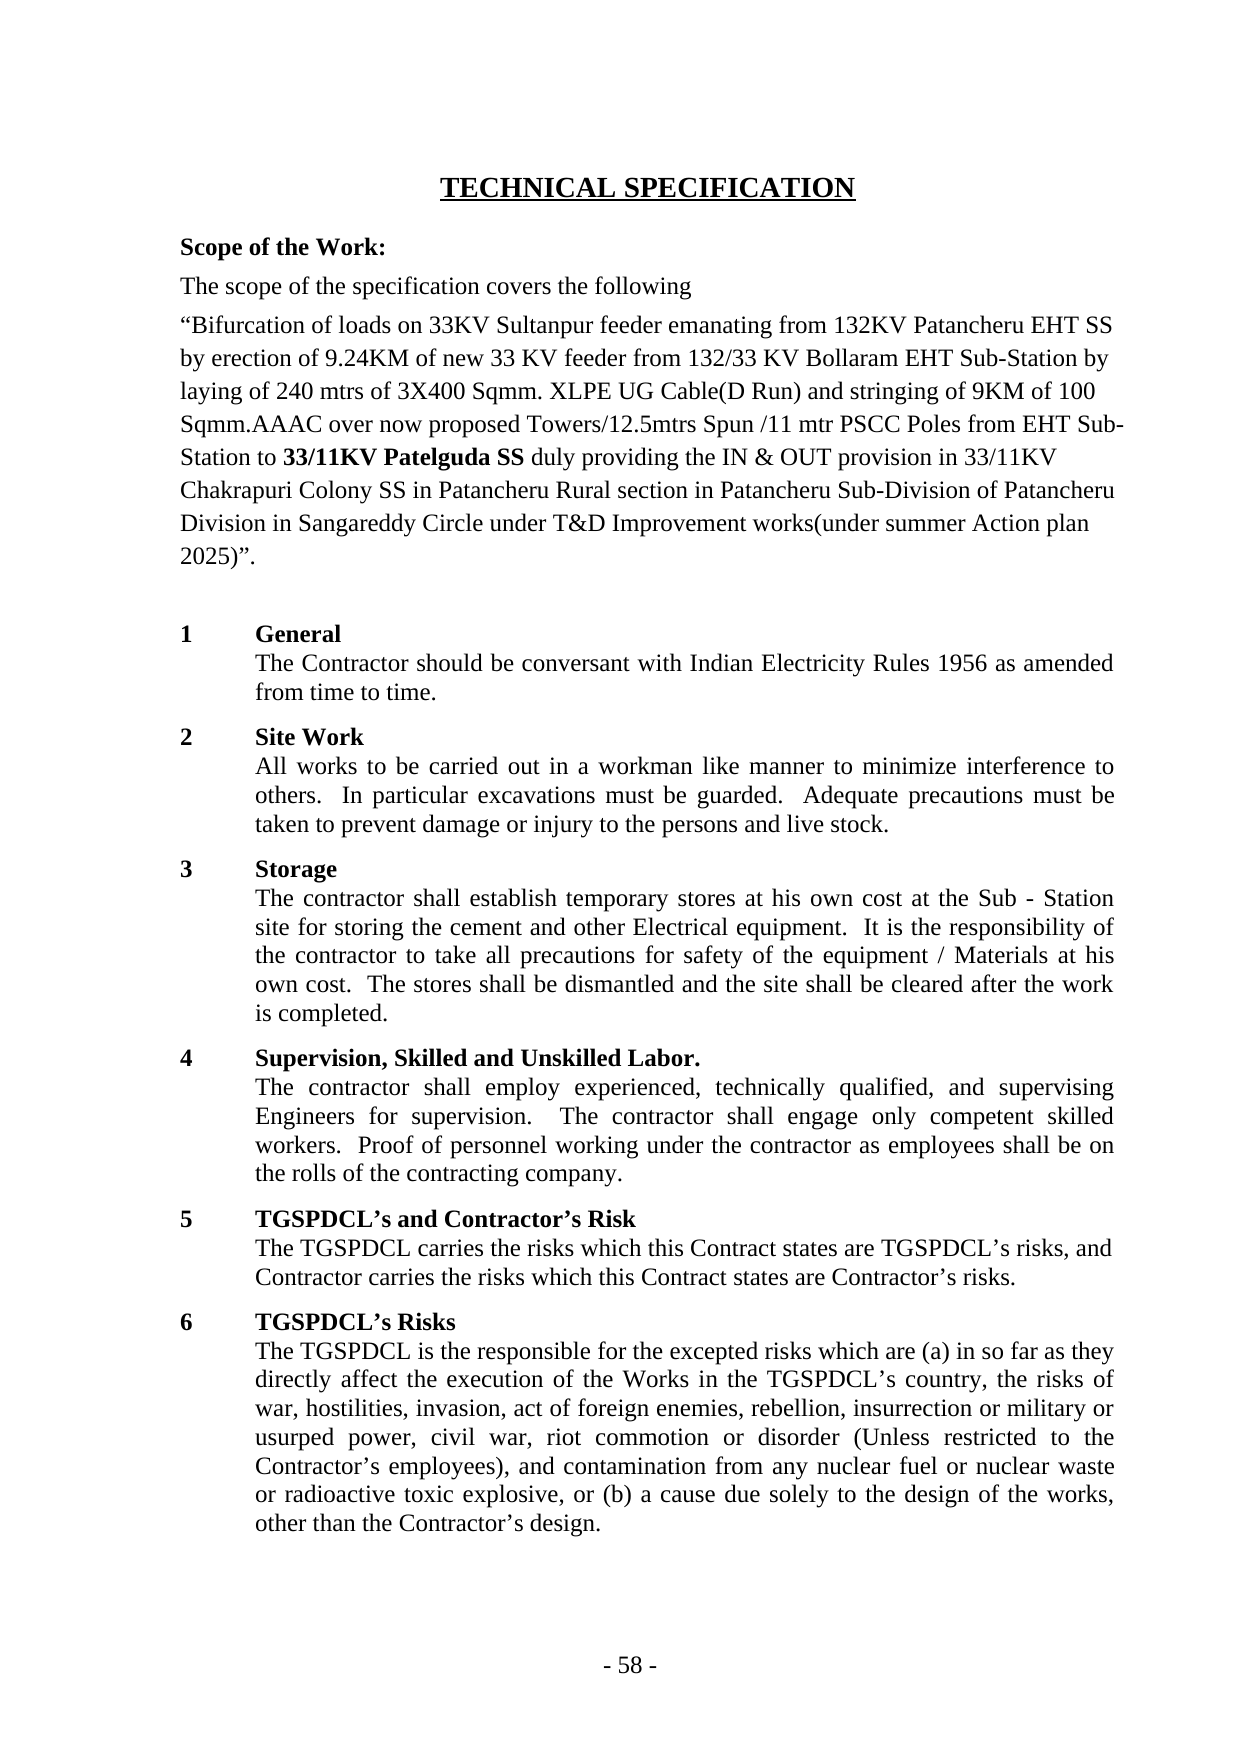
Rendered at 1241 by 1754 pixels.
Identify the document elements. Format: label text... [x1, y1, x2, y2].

text The Contractor should be conversant with Indian Electricity Rules 1956 as amended from time to time. [180, 648, 1115, 706]
text The contractor shall establish temporary stores at his own cost at the Sub - Station site for storing the cement and other Electrical equipment. It is the responsibility of the contractor to take all precautions for safety of the equipment / Materials at his own cost. The stores shall be dismantled and the site shall be cleared after the work is completed. [180, 883, 1115, 1027]
text 4 Supervision, Skilled and Unskilled Labor. [180, 1043, 1115, 1072]
text Sqmm.AAAC over now proposed Towers/12.5mtrs Spun /11 mtr PSCC Poles from EHT Sub- [180, 409, 1131, 438]
text laying of 240 mtrs of 3X400 Sqmm. XLPE UG Cable(D Run) and stringing of 9KM of 100 [180, 376, 1131, 404]
text 3 Storage [180, 854, 1115, 883]
text The TGSPDCL carries the risks which this Contract states are TGSPDCL’s risks, and Contractor carries the risks which this Contract states are Contractor’s risks. [255, 1233, 1115, 1290]
text The scope of the specification covers the following [180, 271, 1115, 300]
text 6 TGSPDCL’s Risks [180, 1307, 1115, 1336]
text 5 TGSPDCL’s and Contractor’s Risk [180, 1204, 1115, 1233]
text All works to be carried out in a workman like manner to minimize interference to others. In particular excavations must be guarded. Adequate precautions must be taken to prevent damage or injury to the persons and live stock. [180, 751, 1115, 837]
text “Bifurcation of loads on 33KV Sultanpur feeder emanating from 132KV Patancheru EHT SS [180, 310, 1131, 338]
text Station to 33/11KV Patelguda SS duly providing the IN & OUT provision in 33/11KV [180, 442, 1131, 471]
text Scope of the Work: [180, 232, 1115, 261]
text The TGSPDCL is the responsible for the excepted risks which are (a) in so far as they directly affect the execution of the Works in the TGSPDCL’s country, the risks of war, hostilities, invasion, act of foreign enemies, rebellion, insurrection or military or usurped power, civil war, riot commotion or disorder (Unless restricted to the Contractor’s employees), and contamination from any nuclear fuel or nuclear waste or radioactive toxic explosive, or (b) a cause due solely to the design of the works, other than the Contractor’s design. [255, 1336, 1115, 1537]
text The contractor shall employ experienced, technically qualified, and supervising Engineers for supervision. The contractor shall engage only competent skilled workers. Proof of personnel working under the contractor as employees shall be on the rolls of the contracting company. [180, 1072, 1115, 1187]
text 2025)”. [180, 541, 1131, 570]
text 2 Site Work [180, 722, 1115, 751]
text TECHNICAL SPECIFICATION [180, 170, 1115, 203]
text Chakrapuri Colony SS in Patancheru Rural section in Patancheru Sub-Division of Patancheru [180, 475, 1131, 504]
text Division in Sangareddy Circle under T&D Improvement works(under summer Action plan [180, 508, 1131, 537]
text by erection of 9.24KM of new 33 KV feeder from 132/33 KV Bollaram EHT Sub-Station by [180, 343, 1131, 372]
text 1 General [180, 619, 1115, 648]
